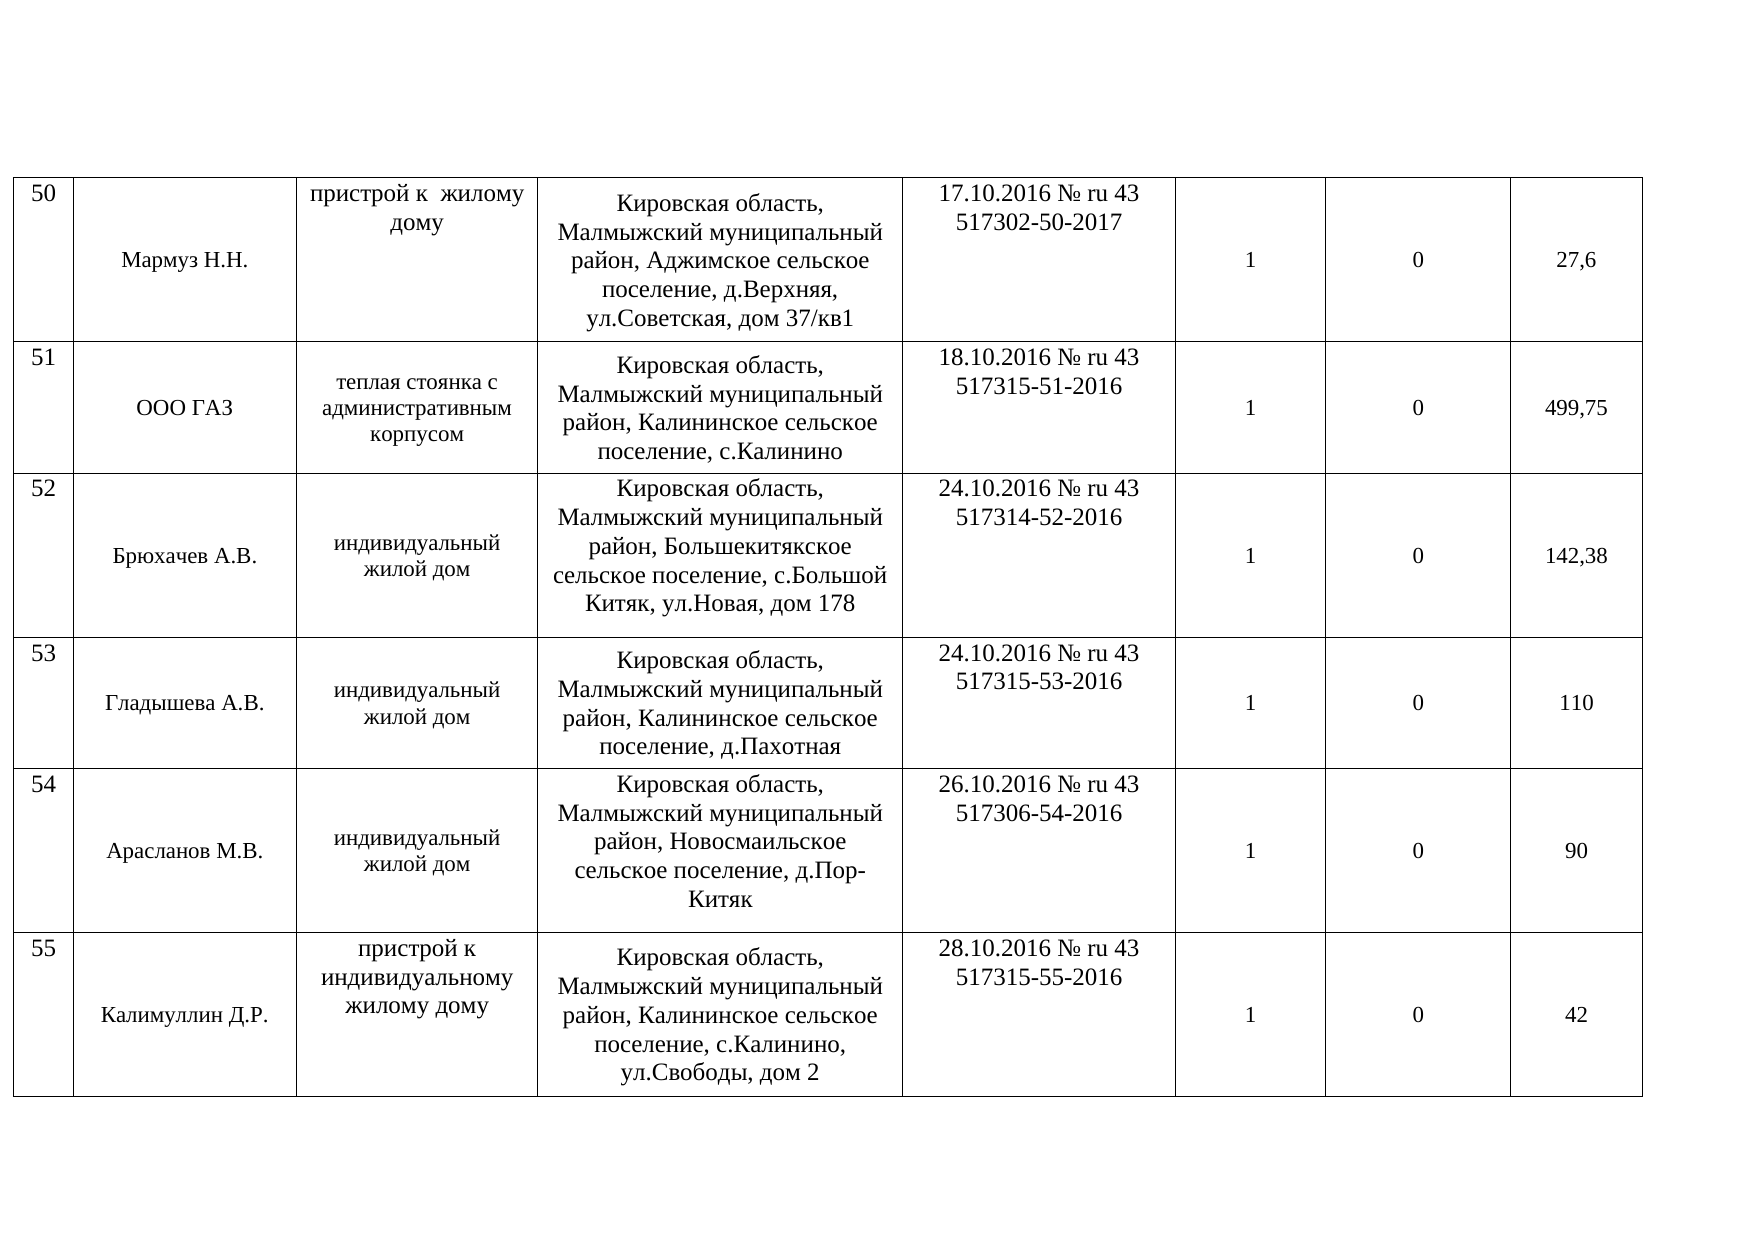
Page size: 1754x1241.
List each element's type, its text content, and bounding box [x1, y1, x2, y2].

table_cell 53 [14, 638, 73, 768]
table_cell индивидуальный жилой дом [297, 638, 537, 768]
table_cell 1 [1176, 342, 1325, 472]
table_cell 0 [1326, 933, 1510, 1096]
table_cell 27,6 [1511, 178, 1642, 341]
table_cell 26.10.2016 № ru 43 517306-54-2016 [903, 769, 1175, 932]
table_cell индивидуальный жилой дом [297, 769, 537, 932]
table_cell Мармуз Н.Н. [74, 178, 296, 341]
table_cell 1 [1176, 769, 1325, 932]
table_cell 54 [14, 769, 73, 932]
table_cell ООО ГАЗ [74, 342, 296, 472]
table_cell 51 [14, 342, 73, 472]
table_cell Кировская область, Малмыжский муниципальный район, Большекитякское сельское поселение, с.Большой Китяк, ул.Новая, дом 178 [538, 474, 902, 637]
table_cell Кировская область, Малмыжский муниципальный район, Калининское сельское поселение, с.Калинино, ул.Свободы, дом 2 [538, 933, 902, 1096]
table_cell 50 [14, 178, 73, 341]
table_cell Кировская область, Малмыжский муниципальный район, Аджимское сельское поселение, д.Верхняя, ул.Советская, дом 37/кв1 [538, 178, 902, 341]
table_cell Арасланов М.В. [74, 769, 296, 932]
table_cell 1 [1176, 638, 1325, 768]
table_cell 1 [1176, 933, 1325, 1096]
table_cell пристрой к индивидуальному жилому дому [297, 933, 537, 1096]
table_cell 142,38 [1511, 474, 1642, 637]
table_cell 1 [1176, 474, 1325, 637]
table_cell 0 [1326, 769, 1510, 932]
table_cell 24.10.2016 № ru 43 517315-53-2016 [903, 638, 1175, 768]
table_cell теплая стоянка с административным корпусом [297, 342, 537, 472]
table_cell 17.10.2016 № ru 43 517302-50-2017 [903, 178, 1175, 341]
table_cell 0 [1326, 638, 1510, 768]
table_cell Кировская область, Малмыжский муниципальный район, Калининское сельское поселение, с.Калинино [538, 342, 902, 472]
table_cell пристрой к жилому дому [297, 178, 537, 341]
table_cell Брюхачев А.В. [74, 474, 296, 637]
table_cell 0 [1326, 474, 1510, 637]
table_cell Гладышева А.В. [74, 638, 296, 768]
table_cell индивидуальный жилой дом [297, 474, 537, 637]
table_cell Кировская область, Малмыжский муниципальный район, Новосмаильское сельское поселение, д.Пор-Китяк [538, 769, 902, 932]
table_cell 110 [1511, 638, 1642, 768]
table_cell 1 [1176, 178, 1325, 341]
table_cell 90 [1511, 769, 1642, 932]
table_cell 28.10.2016 № ru 43 517315-55-2016 [903, 933, 1175, 1096]
table_cell 0 [1326, 178, 1510, 341]
table_cell Калимуллин Д.Р. [74, 933, 296, 1096]
table_cell 499,75 [1511, 342, 1642, 472]
table_cell 55 [14, 933, 73, 1096]
table_cell 24.10.2016 № ru 43 517314-52-2016 [903, 474, 1175, 637]
table_cell Кировская область, Малмыжский муниципальный район, Калининское сельское поселение, д.Пахотная [538, 638, 902, 768]
table_cell 42 [1511, 933, 1642, 1096]
table_cell 0 [1326, 342, 1510, 472]
table_cell 18.10.2016 № ru 43 517315-51-2016 [903, 342, 1175, 472]
table_cell 52 [14, 474, 73, 637]
